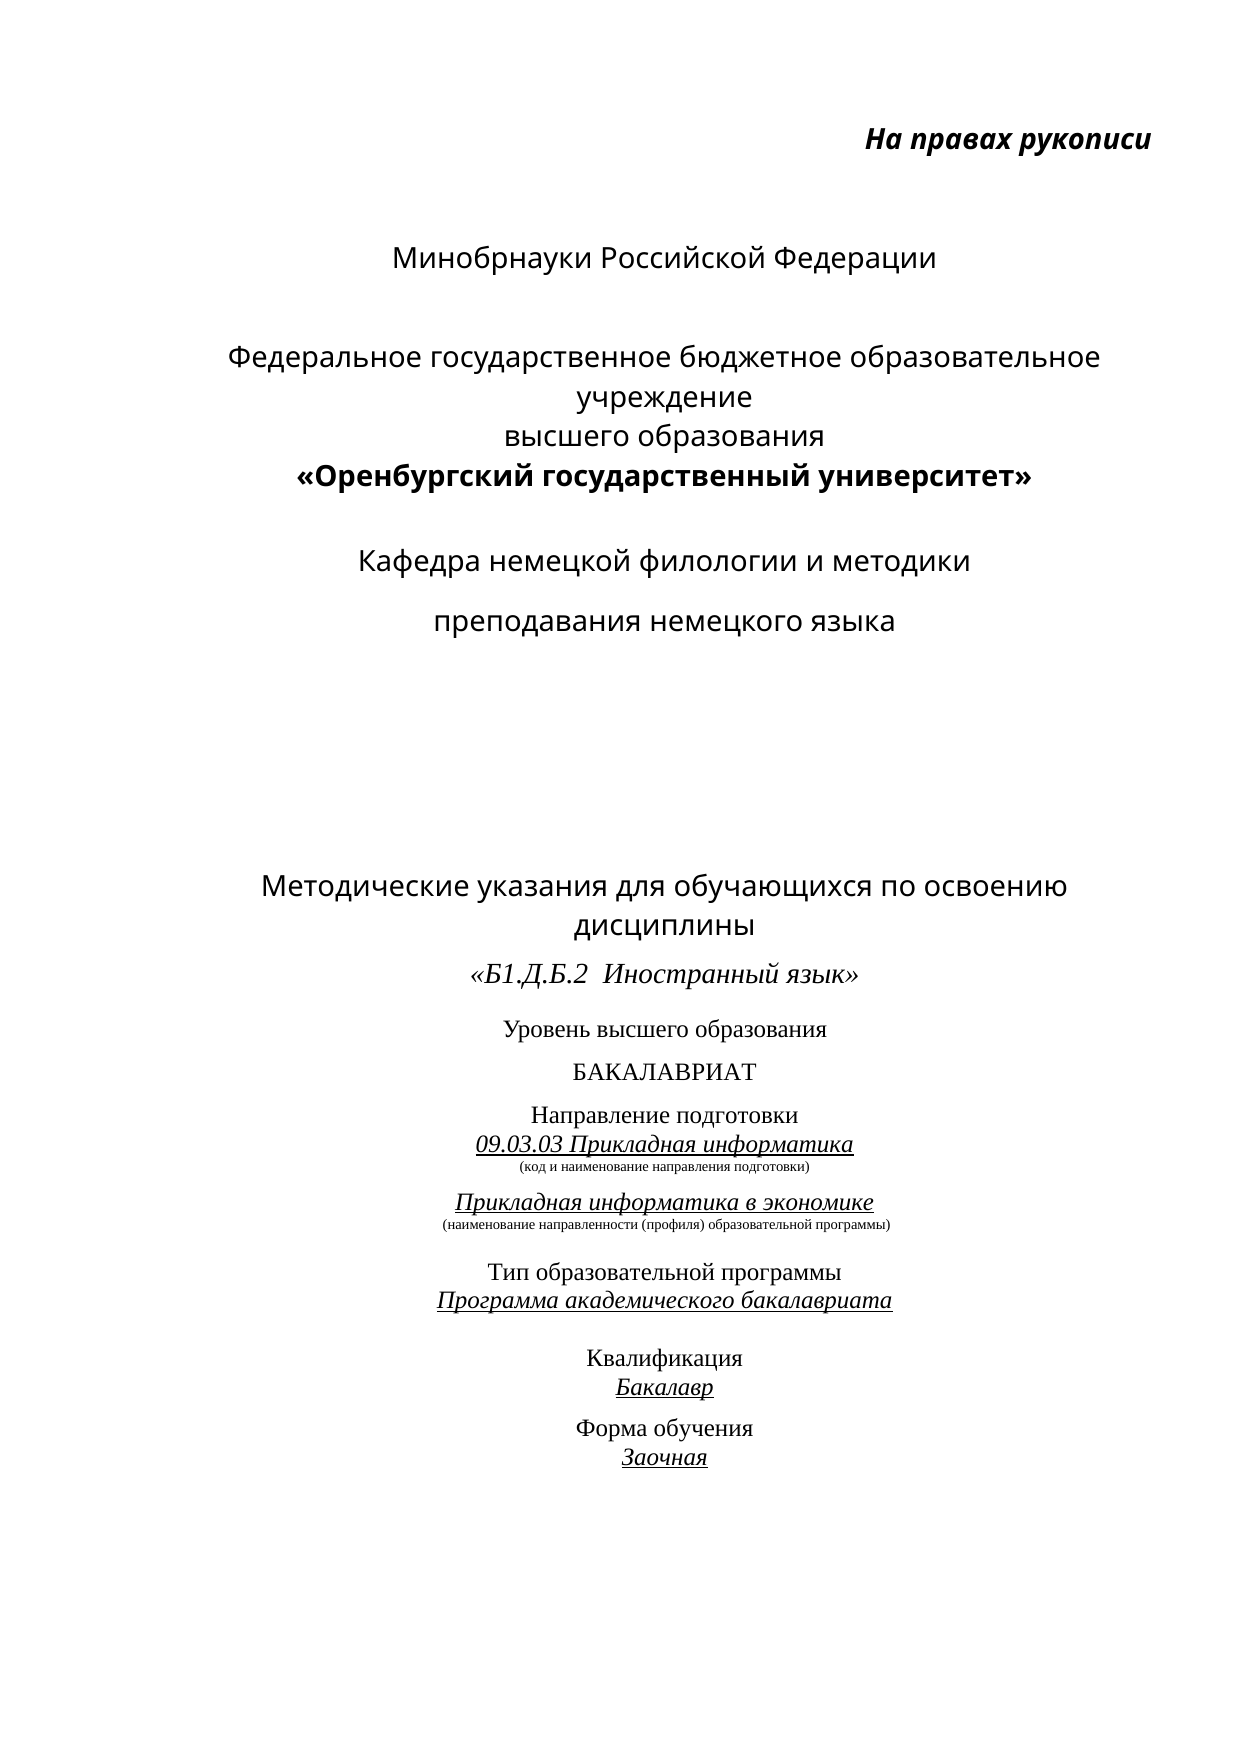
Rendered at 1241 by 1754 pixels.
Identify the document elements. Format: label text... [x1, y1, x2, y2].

text Прикладная информатика в экономике [177, 1187, 1152, 1216]
text Форма обучения [177, 1413, 1152, 1442]
text Бакалавр [177, 1372, 1152, 1401]
text Квалификация [177, 1343, 1152, 1372]
text «Б1.Д.Б.2 Иностранный язык» [177, 957, 1152, 990]
text БАКАЛАВРИАТ [177, 1057, 1152, 1086]
text «Оренбургский государственный университет» [177, 455, 1152, 495]
text Заочная [177, 1442, 1152, 1471]
text высшего образования [177, 416, 1152, 455]
text Направление подготовки [177, 1101, 1152, 1129]
text На правах рукописи [177, 118, 1152, 158]
text Кафедра немецкой филологии и методики [177, 540, 1152, 580]
text Тип образовательной программы [177, 1257, 1152, 1286]
text Минобрнауки Российской Федерации [177, 237, 1152, 277]
text Программа академического бакалавриата [177, 1286, 1152, 1314]
text (код и наименование направления подготовки) [177, 1158, 1152, 1187]
text Уровень высшего образования [177, 1014, 1152, 1043]
text Федеральное государственное бюджетное образовательное учреждение [177, 336, 1152, 416]
text преподавания немецкого языка [177, 600, 1152, 639]
text 09.03.03 Прикладная информатика [177, 1129, 1152, 1158]
text Методические указания для обучающихся по освоению дисциплины [177, 865, 1152, 944]
text (наименование направленности (профиля) образовательной программы) [177, 1216, 1152, 1244]
